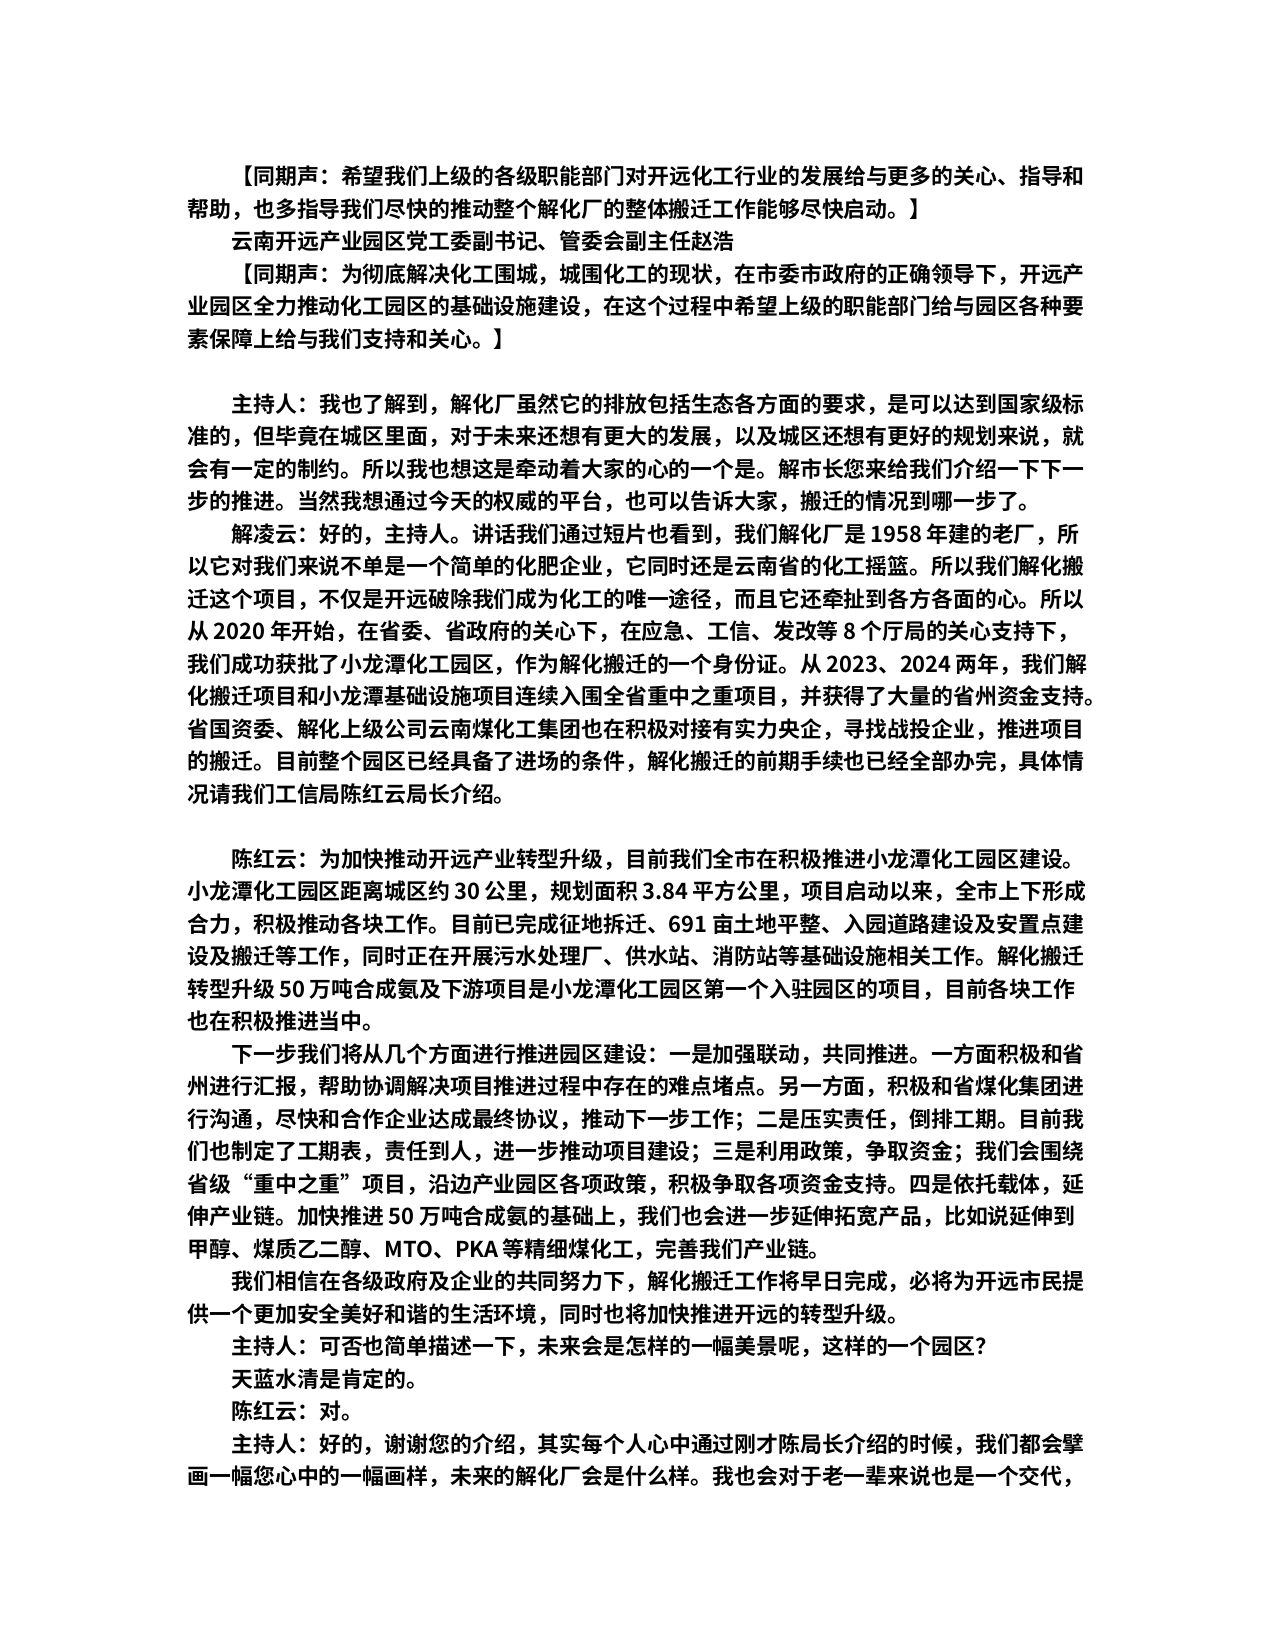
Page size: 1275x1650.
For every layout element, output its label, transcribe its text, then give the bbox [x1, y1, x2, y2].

text 我们相信在各级政府及企业的共同努力下，解化搬迁工作将早日完成，必将为开远市民提供一个更加安全美好和谐的生活环境，同时也将加快推进开远的转型升级。 [187, 1264, 1087, 1329]
text 【同期声：希望我们上级的各级职能部门对开远化工行业的发展给与更多的关心、指导和帮助，也多指导我们尽快的推动整个解化厂的整体搬迁工作能够尽快启动。】 [187, 159, 1087, 224]
text 陈红云：为加快推动开远产业转型升级，目前我们全市在积极推进小龙潭化工园区建设。小龙潭化工园区距离城区约30公里，规划面积3.84平方公里，项目启动以来，全市上下形成合力，积极推动各块工作。目前已完成征地拆迁、691亩土地平整、入园道路建设及安置点建设及搬迁等工作，同时正在开展污水处理厂、供水站、消防站等基础设施相关工作。解化搬迁转型升级50万吨合成氨及下游项目是小龙潭化工园区第一个入驻园区的项目，目前各块工作也在积极推进当中。 [187, 841, 1087, 1036]
text 下一步我们将从几个方面进行推进园区建设：一是加强联动，共同推进。一方面积极和省州进行汇报，帮助协调解决项目推进过程中存在的难点堵点。另一方面，积极和省煤化集团进行沟通，尽快和合作企业达成最终协议，推动下一步工作；二是压实责任，倒排工期。目前我们也制定了工期表，责任到人，进一步推动项目建设；三是利用政策，争取资金；我们会围绕省级“重中之重”项目，沿边产业园区各项政策，积极争取各项资金支持。四是依托载体，延伸产业链。加快推进50万吨合成氨的基础上，我们也会进一步延伸拓宽产品，比如说延伸到甲醇、煤质乙二醇、MTO、PKA等精细煤化工，完善我们产业链。 [187, 1036, 1087, 1264]
text 云南开远产业园区党工委副书记、管委会副主任赵浩 [187, 224, 1087, 256]
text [187, 1426, 1087, 1491]
text 【同期声：为彻底解决化工围城，城围化工的现状，在市委市政府的正确领导下，开远产业园区全力推动化工园区的基础设施建设，在这个过程中希望上级的职能部门给与园区各种要素保障上给与我们支持和关心。】 [187, 256, 1087, 354]
text 主持人：我也了解到，解化厂虽然它的排放包括生态各方面的要求，是可以达到国家级标准的，但毕竟在城区里面，对于未来还想有更大的发展，以及城区还想有更好的规划来说，就会有一定的制约。所以我也想这是牵动着大家的心的一个是。解市长您来给我们介绍一下下一步的推进。当然我想通过今天的权威的平台，也可以告诉大家，搬迁的情况到哪一步了。 [187, 386, 1087, 516]
text 陈红云：对。 [187, 1394, 1087, 1426]
text 主持人：可否也简单描述一下，未来会是怎样的一幅美景呢，这样的一个园区？ [187, 1329, 1087, 1361]
text 天蓝水清是肯定的。 [187, 1361, 1087, 1394]
text 解凌云：好的，主持人。讲话我们通过短片也看到，我们解化厂是1958年建的老厂，所以它对我们来说不单是一个简单的化肥企业，它同时还是云南省的化工摇篮。所以我们解化搬迁这个项目，不仅是开远破除我们成为化工的唯一途径，而且它还牵扯到各方各面的心。所以从2020年开始，在省委、省政府的关心下，在应急、工信、发改等8个厅局的关心支持下，我们成功获批了小龙潭化工园区，作为解化搬迁的一个身份证。从2023、2024两年，我们解化搬迁项目和小龙潭基础设施项目连续入围全省重中之重项目，并获得了大量的省州资金支持。省国资委、解化上级公司云南煤化工集团也在积极对接有实力央企，寻找战投企业，推进项目的搬迁。目前整个园区已经具备了进场的条件，解化搬迁的前期手续也已经全部办完，具体情况请我们工信局陈红云局长介绍。 [187, 516, 1087, 809]
